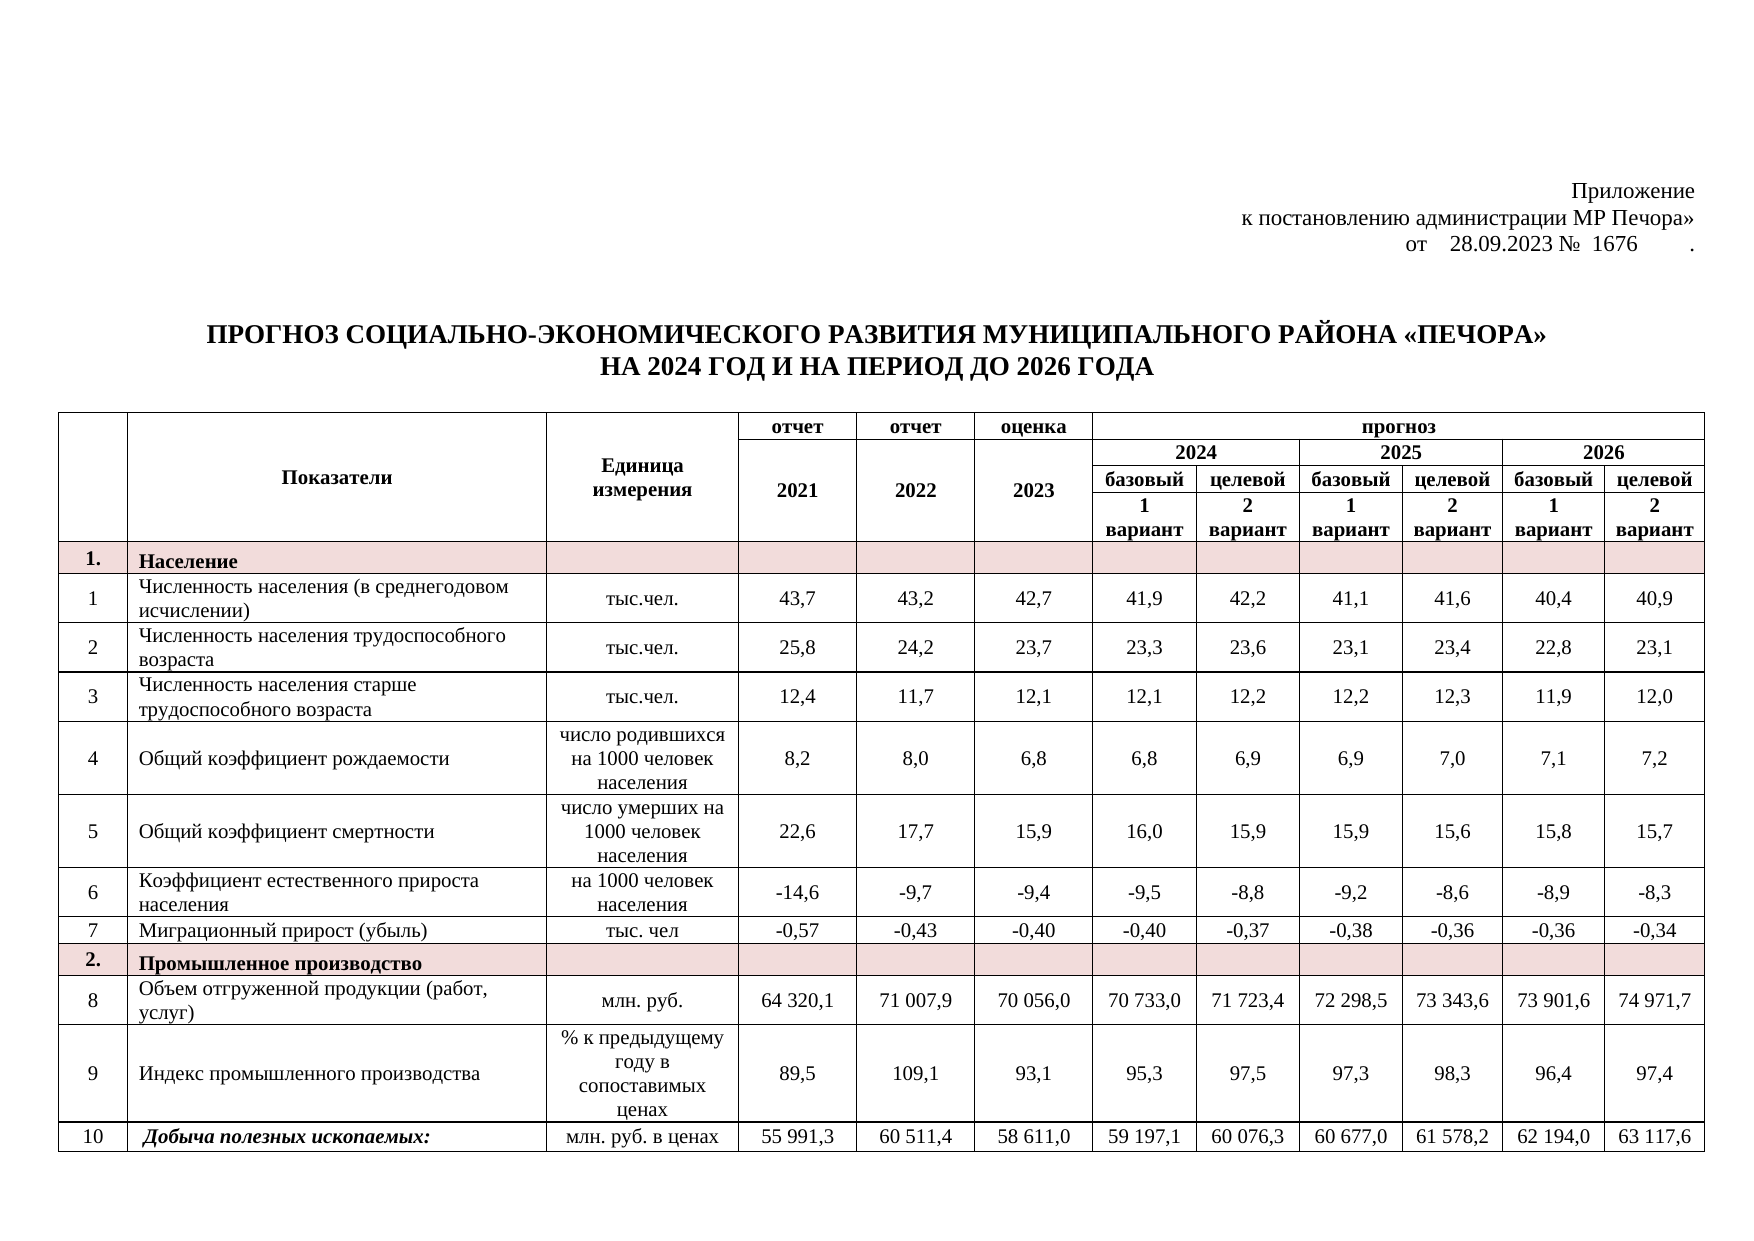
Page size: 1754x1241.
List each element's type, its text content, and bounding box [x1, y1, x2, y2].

table_cell 73 901,6 [1503, 976, 1604, 1024]
table_cell 17,7 [857, 795, 974, 867]
table_cell 4 [59, 722, 127, 794]
table_cell 61 578,2 [1403, 1123, 1502, 1151]
table_cell 23,6 [1197, 623, 1299, 671]
table_cell [1300, 542, 1402, 573]
table_cell Общий коэффициент рождаемости [128, 722, 546, 794]
table_cell 8 [59, 976, 127, 1024]
table_cell 97,3 [1300, 1025, 1402, 1121]
table_cell Численность населения (в среднегодовом исчислении) [128, 574, 546, 622]
table_cell 71 007,9 [857, 976, 974, 1024]
table_cell 2 вариант [1197, 493, 1299, 541]
table_cell -0,36 [1403, 917, 1502, 943]
table_cell тыс.чел. [547, 673, 738, 721]
table_cell 98,3 [1403, 1025, 1502, 1121]
table_cell базовый [1503, 466, 1604, 492]
table_cell [1503, 944, 1604, 975]
text от 28.09.2023 № 1676 . [59, 230, 1695, 256]
table_cell -9,7 [857, 868, 974, 916]
table_cell 55 991,3 [739, 1123, 856, 1151]
table_cell [1605, 542, 1704, 573]
table_cell 60 076,3 [1197, 1123, 1299, 1151]
table_cell 12,3 [1403, 673, 1502, 721]
table_cell -9,4 [975, 868, 1092, 916]
table_cell 42,2 [1197, 574, 1299, 622]
table_cell млн. руб. [547, 976, 738, 1024]
table_cell [547, 542, 738, 573]
table_cell [739, 542, 856, 573]
table_cell 15,6 [1403, 795, 1502, 867]
table_cell [1093, 542, 1196, 573]
table_cell 6,8 [1093, 722, 1196, 794]
text к постановлению администрации МР Печора» [59, 203, 1695, 230]
table_cell 6,9 [1197, 722, 1299, 794]
table_cell 12,1 [1093, 673, 1196, 721]
table_cell -14,6 [739, 868, 856, 916]
table_cell 5 [59, 795, 127, 867]
table_cell 6,8 [975, 722, 1092, 794]
table_cell -8,8 [1197, 868, 1299, 916]
table_header Единица измерения [547, 413, 738, 541]
table_cell 8,0 [857, 722, 974, 794]
table_cell [1503, 542, 1604, 573]
table_cell на 1000 человек населения [547, 868, 738, 916]
table_cell тыс.чел. [547, 623, 738, 671]
table_cell -8,6 [1403, 868, 1502, 916]
table_cell 6 [59, 868, 127, 916]
table_header прогноз [1093, 413, 1704, 438]
table_cell 15,9 [1300, 795, 1402, 867]
table_cell 25,8 [739, 623, 856, 671]
table_cell 12,2 [1197, 673, 1299, 721]
table_cell 23,4 [1403, 623, 1502, 671]
table_cell Объем отгруженной продукции (работ, услуг) [128, 976, 546, 1024]
table_cell [1403, 542, 1502, 573]
table_cell [1605, 944, 1704, 975]
table_cell 7,0 [1403, 722, 1502, 794]
table_header [59, 413, 127, 541]
table_cell 1 вариант [1300, 493, 1402, 541]
text Приложение [59, 177, 1695, 203]
table_cell 89,5 [739, 1025, 856, 1121]
table_cell [975, 944, 1092, 975]
table_cell [547, 944, 738, 975]
table_cell базовый [1300, 466, 1402, 492]
table_cell [975, 542, 1092, 573]
table_cell 93,1 [975, 1025, 1092, 1121]
table_cell 3 [59, 673, 127, 721]
table_cell 60 511,4 [857, 1123, 974, 1151]
table_cell 97,4 [1605, 1025, 1704, 1121]
table_cell -8,9 [1503, 868, 1604, 916]
table_cell -0,40 [1093, 917, 1196, 943]
table_cell 22,6 [739, 795, 856, 867]
table_cell [857, 944, 974, 975]
table_cell 6,9 [1300, 722, 1402, 794]
table_cell 15,7 [1605, 795, 1704, 867]
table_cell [128, 1123, 546, 1151]
table_cell Индекс промышленного производства [128, 1025, 546, 1121]
table_cell целевой [1197, 466, 1299, 492]
table_cell 96,4 [1503, 1025, 1604, 1121]
table_cell 59 197,1 [1093, 1123, 1196, 1151]
table_cell 74 971,7 [1605, 976, 1704, 1024]
table_cell 73 343,6 [1403, 976, 1502, 1024]
table_cell 41,9 [1093, 574, 1196, 622]
table_cell -0,43 [857, 917, 974, 943]
table_cell 7,1 [1503, 722, 1604, 794]
table_cell 95,3 [1093, 1025, 1196, 1121]
table_header отчет [857, 413, 974, 438]
table_cell 12,0 [1605, 673, 1704, 721]
table_cell -0,37 [1197, 917, 1299, 943]
table_cell 16,0 [1093, 795, 1196, 867]
table_cell 23,1 [1300, 623, 1402, 671]
table_cell Численность населения трудоспособного возраста [128, 623, 546, 671]
table_cell 2023 [975, 440, 1092, 541]
table_cell -8,3 [1605, 868, 1704, 916]
table_cell [1197, 542, 1299, 573]
table_cell [1093, 944, 1196, 975]
table_cell 2 вариант [1403, 493, 1502, 541]
table_cell 1 [59, 574, 127, 622]
table_cell Общий коэффициент смертности [128, 795, 546, 867]
table_cell 70 056,0 [975, 976, 1092, 1024]
table_cell 109,1 [857, 1025, 974, 1121]
table_cell 58 611,0 [975, 1123, 1092, 1151]
table_cell 63 117,6 [1605, 1123, 1704, 1151]
table_cell Миграционный прирост (убыль) [128, 917, 546, 943]
table_cell 12,2 [1300, 673, 1402, 721]
table_cell тыс. чел [547, 917, 738, 943]
table_cell число умерших на 1000 человек населения [547, 795, 738, 867]
table_cell 1 вариант [1093, 493, 1196, 541]
table_cell -0,38 [1300, 917, 1402, 943]
table_cell 9 [59, 1025, 127, 1121]
table_cell базовый [1093, 466, 1196, 492]
table_cell 43,2 [857, 574, 974, 622]
table_cell 2026 [1503, 440, 1704, 465]
table_cell -9,2 [1300, 868, 1402, 916]
table_cell 10 [59, 1123, 127, 1151]
table_header Показатели [128, 413, 546, 541]
table_cell число родившихся на 1000 человек населения [547, 722, 738, 794]
table_cell -0,57 [739, 917, 856, 943]
table_cell 97,5 [1197, 1025, 1299, 1121]
table_cell 71 723,4 [1197, 976, 1299, 1024]
table_cell целевой [1605, 466, 1704, 492]
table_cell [547, 1123, 738, 1151]
table_cell 12,4 [739, 673, 856, 721]
table_cell 41,1 [1300, 574, 1402, 622]
table_cell 23,3 [1093, 623, 1196, 671]
table_cell 1 вариант [1503, 493, 1604, 541]
table_cell тыс.чел. [547, 574, 738, 622]
table_cell 40,4 [1503, 574, 1604, 622]
table_cell 2024 [1093, 440, 1299, 465]
table_cell 2. [59, 944, 127, 975]
table_cell -9,5 [1093, 868, 1196, 916]
table_cell 15,9 [1197, 795, 1299, 867]
table_cell 60 677,0 [1300, 1123, 1402, 1151]
table_cell Коэффициент естественного прироста населения [128, 868, 546, 916]
table_cell 2021 [739, 440, 856, 541]
table_cell 62 194,0 [1503, 1123, 1604, 1151]
table_cell % к предыдущему году в сопоставимых ценах [547, 1025, 738, 1121]
table_cell 42,7 [975, 574, 1092, 622]
table_cell [1300, 944, 1402, 975]
table_cell 11,7 [857, 673, 974, 721]
table_cell Промышленное производство [128, 944, 546, 975]
table_cell [857, 542, 974, 573]
table_cell -0,40 [975, 917, 1092, 943]
table_header оценка [975, 413, 1092, 438]
table_cell 11,9 [1503, 673, 1604, 721]
table_cell Численность населения старше трудоспособного возраста [128, 673, 546, 721]
table_cell 8,2 [739, 722, 856, 794]
text ПРОГНОЗ СОЦИАЛЬНО-ЭКОНОМИЧЕСКОГО РАЗВИТИЯ МУНИЦИПАЛЬНОГО РАЙОНА «ПЕЧОРА» [59, 318, 1695, 350]
table_cell 1. [59, 542, 127, 573]
table_cell [739, 944, 856, 975]
table_cell 24,2 [857, 623, 974, 671]
table_cell 43,7 [739, 574, 856, 622]
table_header отчет [739, 413, 856, 438]
table_cell 7,2 [1605, 722, 1704, 794]
table_cell 72 298,5 [1300, 976, 1402, 1024]
table_cell 12,1 [975, 673, 1092, 721]
table_cell [1197, 944, 1299, 975]
table_cell 2 вариант [1605, 493, 1704, 541]
table_cell 41,6 [1403, 574, 1502, 622]
table_cell 22,8 [1503, 623, 1604, 671]
table_cell 7 [59, 917, 127, 943]
table_cell 2025 [1300, 440, 1502, 465]
table_cell 64 320,1 [739, 976, 856, 1024]
table_cell 23,7 [975, 623, 1092, 671]
table_cell 2 [59, 623, 127, 671]
table_cell 2022 [857, 440, 974, 541]
table_cell Население [128, 542, 546, 573]
text НА 2024 ГОД И НА ПЕРИОД ДО 2026 ГОДА [59, 350, 1695, 381]
table_cell целевой [1403, 466, 1502, 492]
table_cell 15,8 [1503, 795, 1604, 867]
table_cell -0,36 [1503, 917, 1604, 943]
table_cell 15,9 [975, 795, 1092, 867]
table_cell [1403, 944, 1502, 975]
table_cell 23,1 [1605, 623, 1704, 671]
table_cell 70 733,0 [1093, 976, 1196, 1024]
table_cell -0,34 [1605, 917, 1704, 943]
table_cell 40,9 [1605, 574, 1704, 622]
